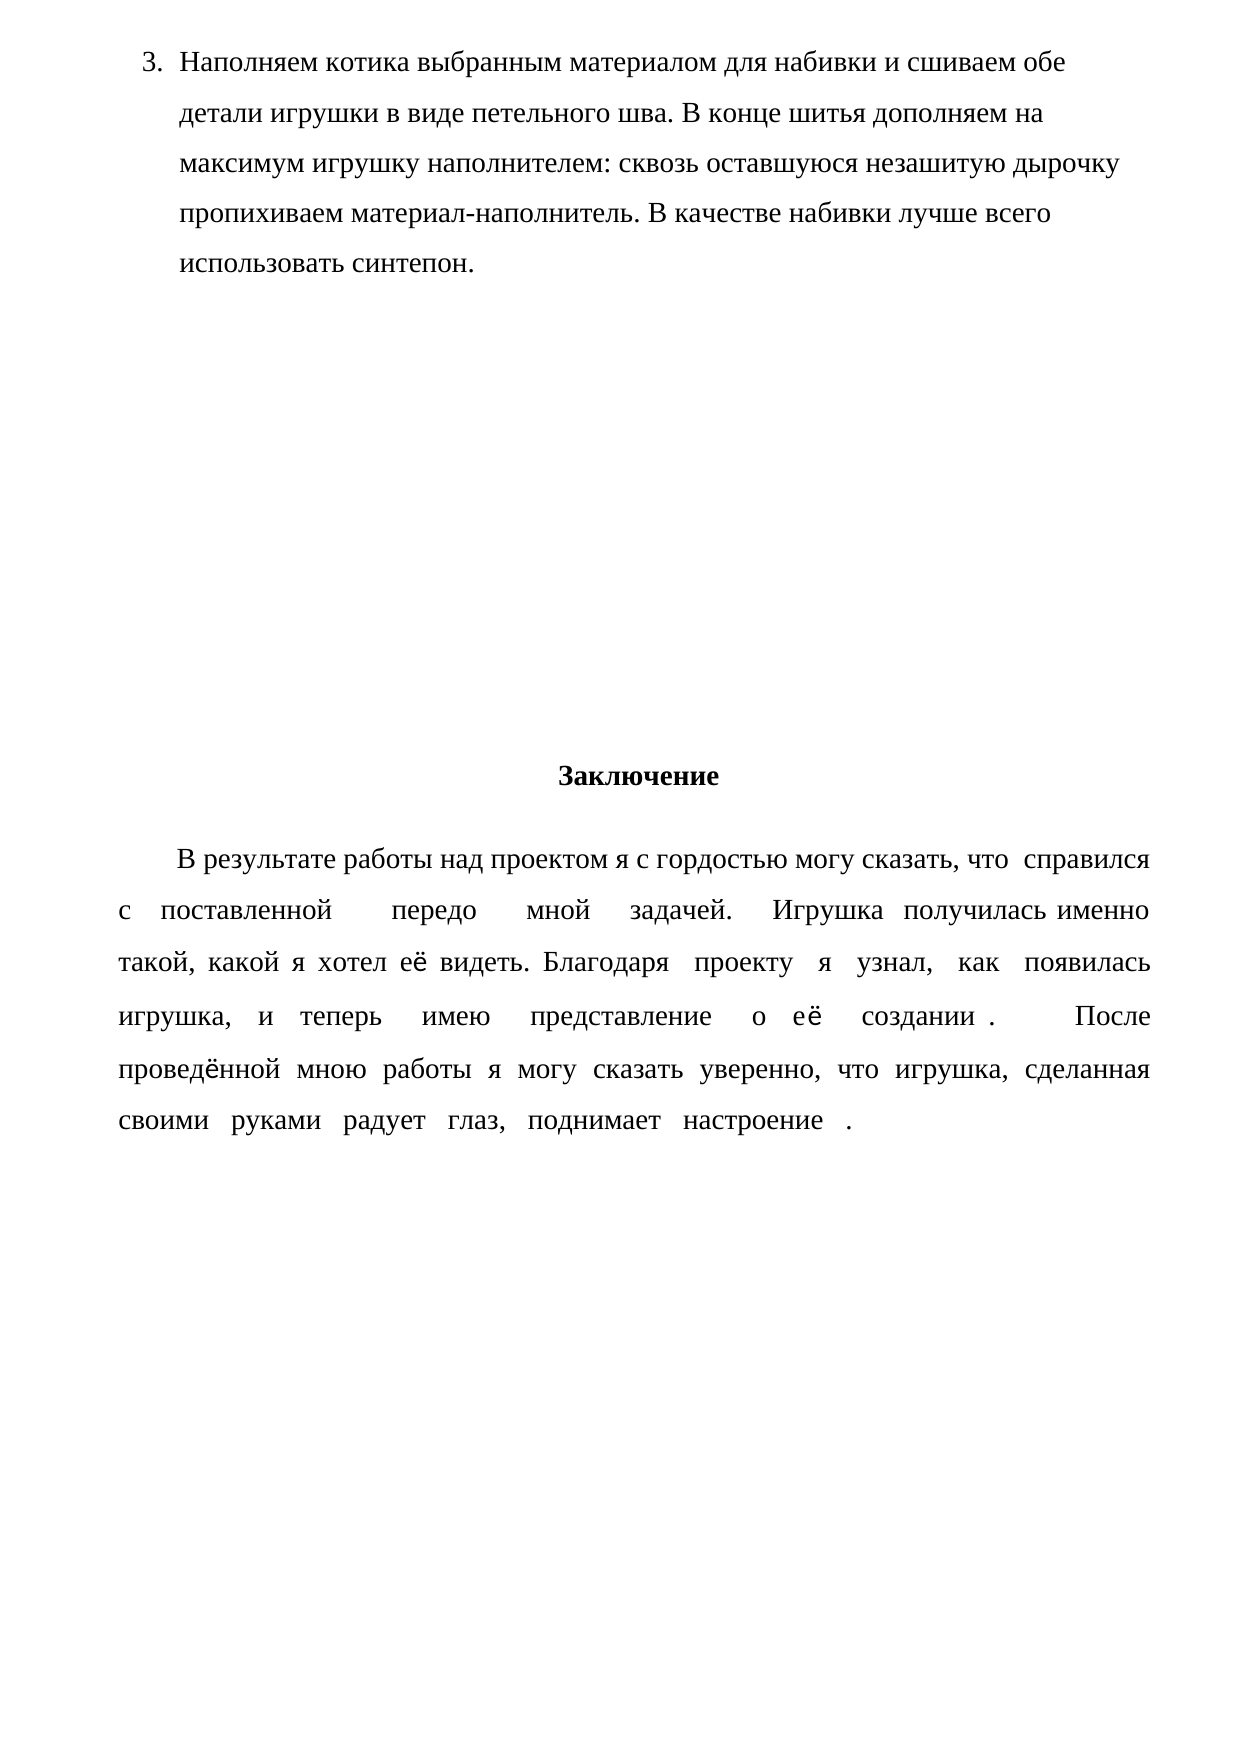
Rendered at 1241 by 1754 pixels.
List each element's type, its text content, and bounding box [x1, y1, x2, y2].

text В результате работы над проектом я с гордостью могу сказать, что справился с поставленной передо мной задачей. Игрушка получилась именно такой, какой я хотел её видеть. Благодаря проекту я узнал, как появилась игрушка, и теперь имею представление о её создании . После проведённой мною работы я могу сказать уверенно, что игрушка, сделанная своими руками радует глаз, поднимает настроение . [118, 841, 1152, 1136]
text Заключение [118, 758, 1152, 791]
list Наполняем котика выбранным материалом для набивки и сшиваем обе детали игрушки в виде петельного шва. В конце шитья дополняем на максимум игрушку наполнителем: сквозь оставшуюся незашитую дырочку пропихиваем материал-наполнитель. В качестве набивки лучше всего использовать синтепон. [142, 44, 1152, 279]
